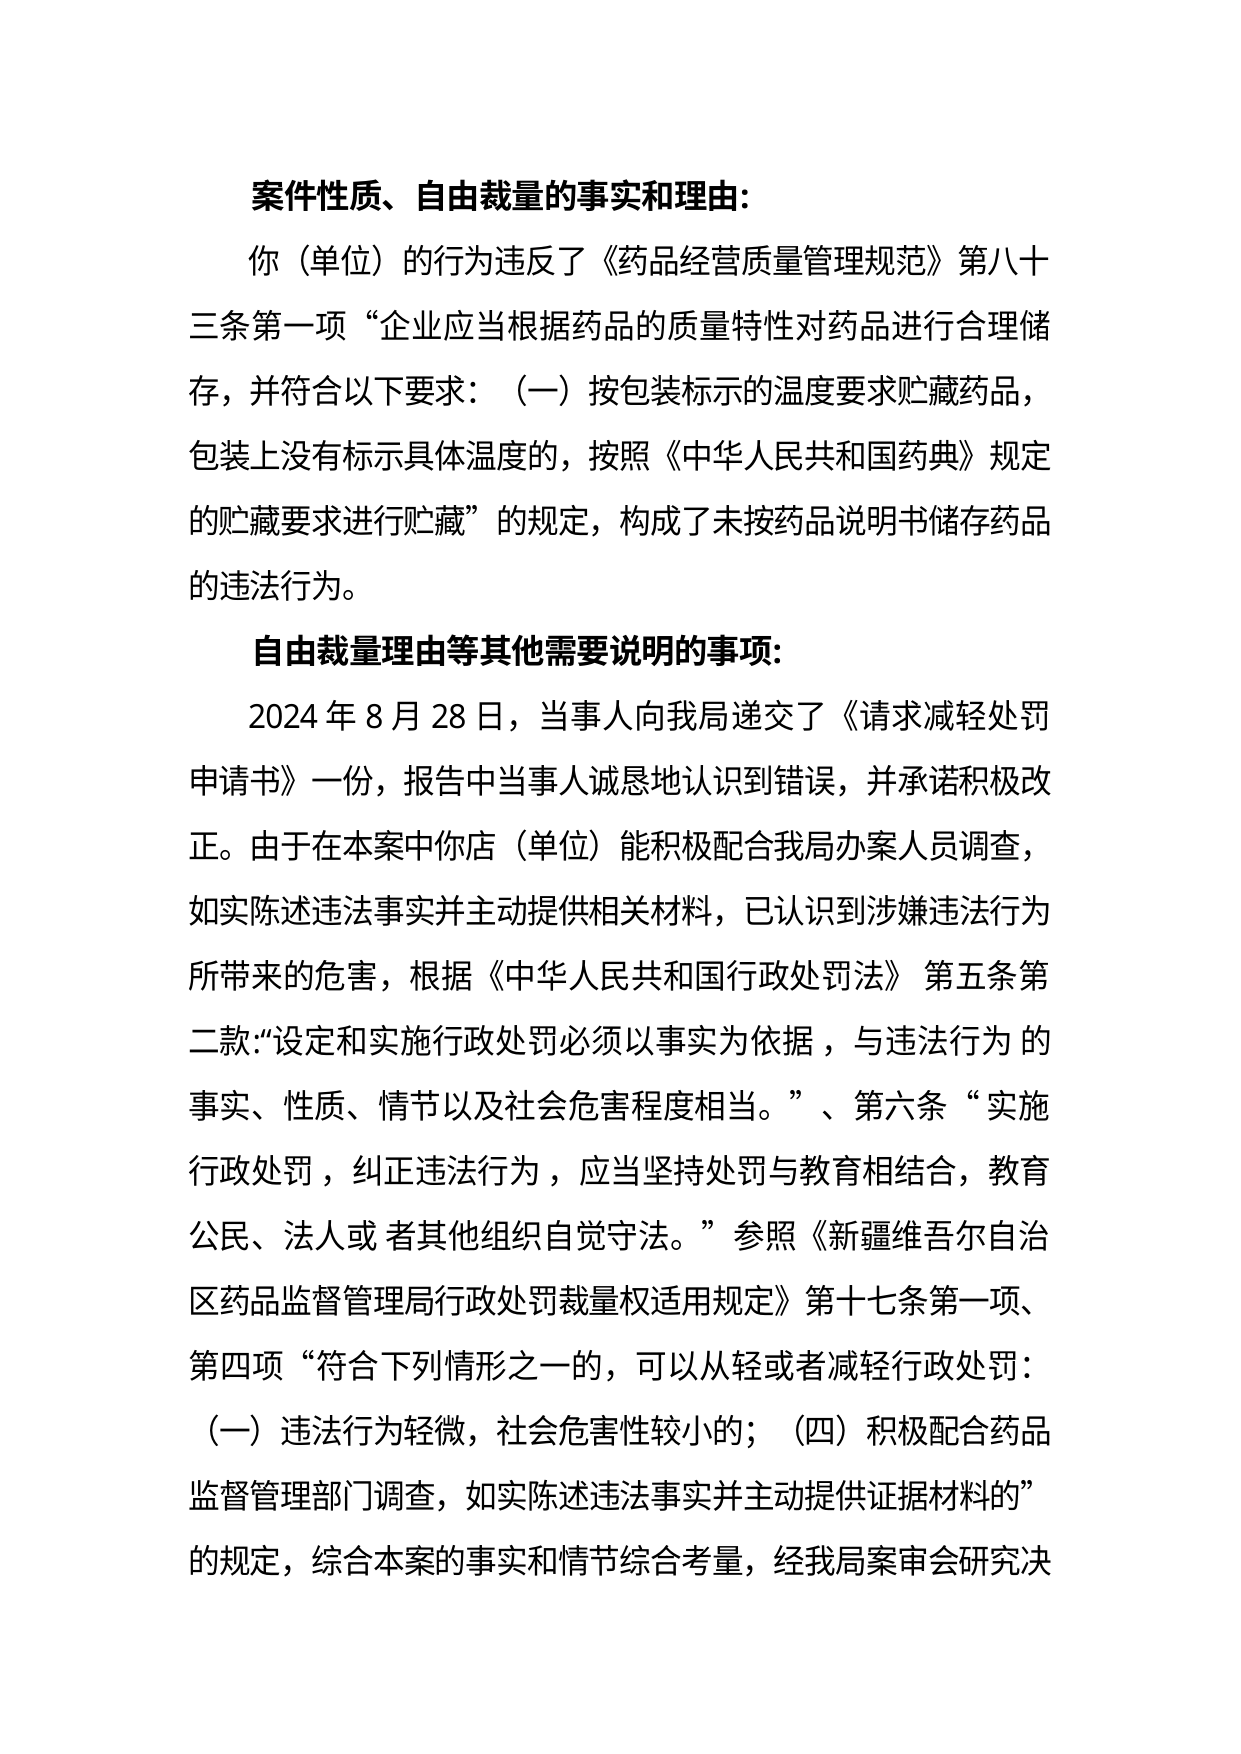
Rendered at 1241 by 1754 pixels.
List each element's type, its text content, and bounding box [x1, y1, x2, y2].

text 自由裁量理由等其他需要说明的事项: [188, 617, 1052, 682]
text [188, 682, 1052, 1592]
text 案件性质、自由裁量的事实和理由: [188, 162, 1052, 227]
text 你（单位）的行为违反了《药品经营质量管理规范》第八十三条第一项“企业应当根据药品的质量特性对药品进行合理储存，并符合以下要求：（一）按包装标示的温度要求贮藏药品，包装上没有标示具体温度的，按照《中华人民共和国药典》规定的贮藏要求进行贮藏”的规定，构成了未按药品说明书储存药品的违法行为。 [188, 227, 1052, 617]
